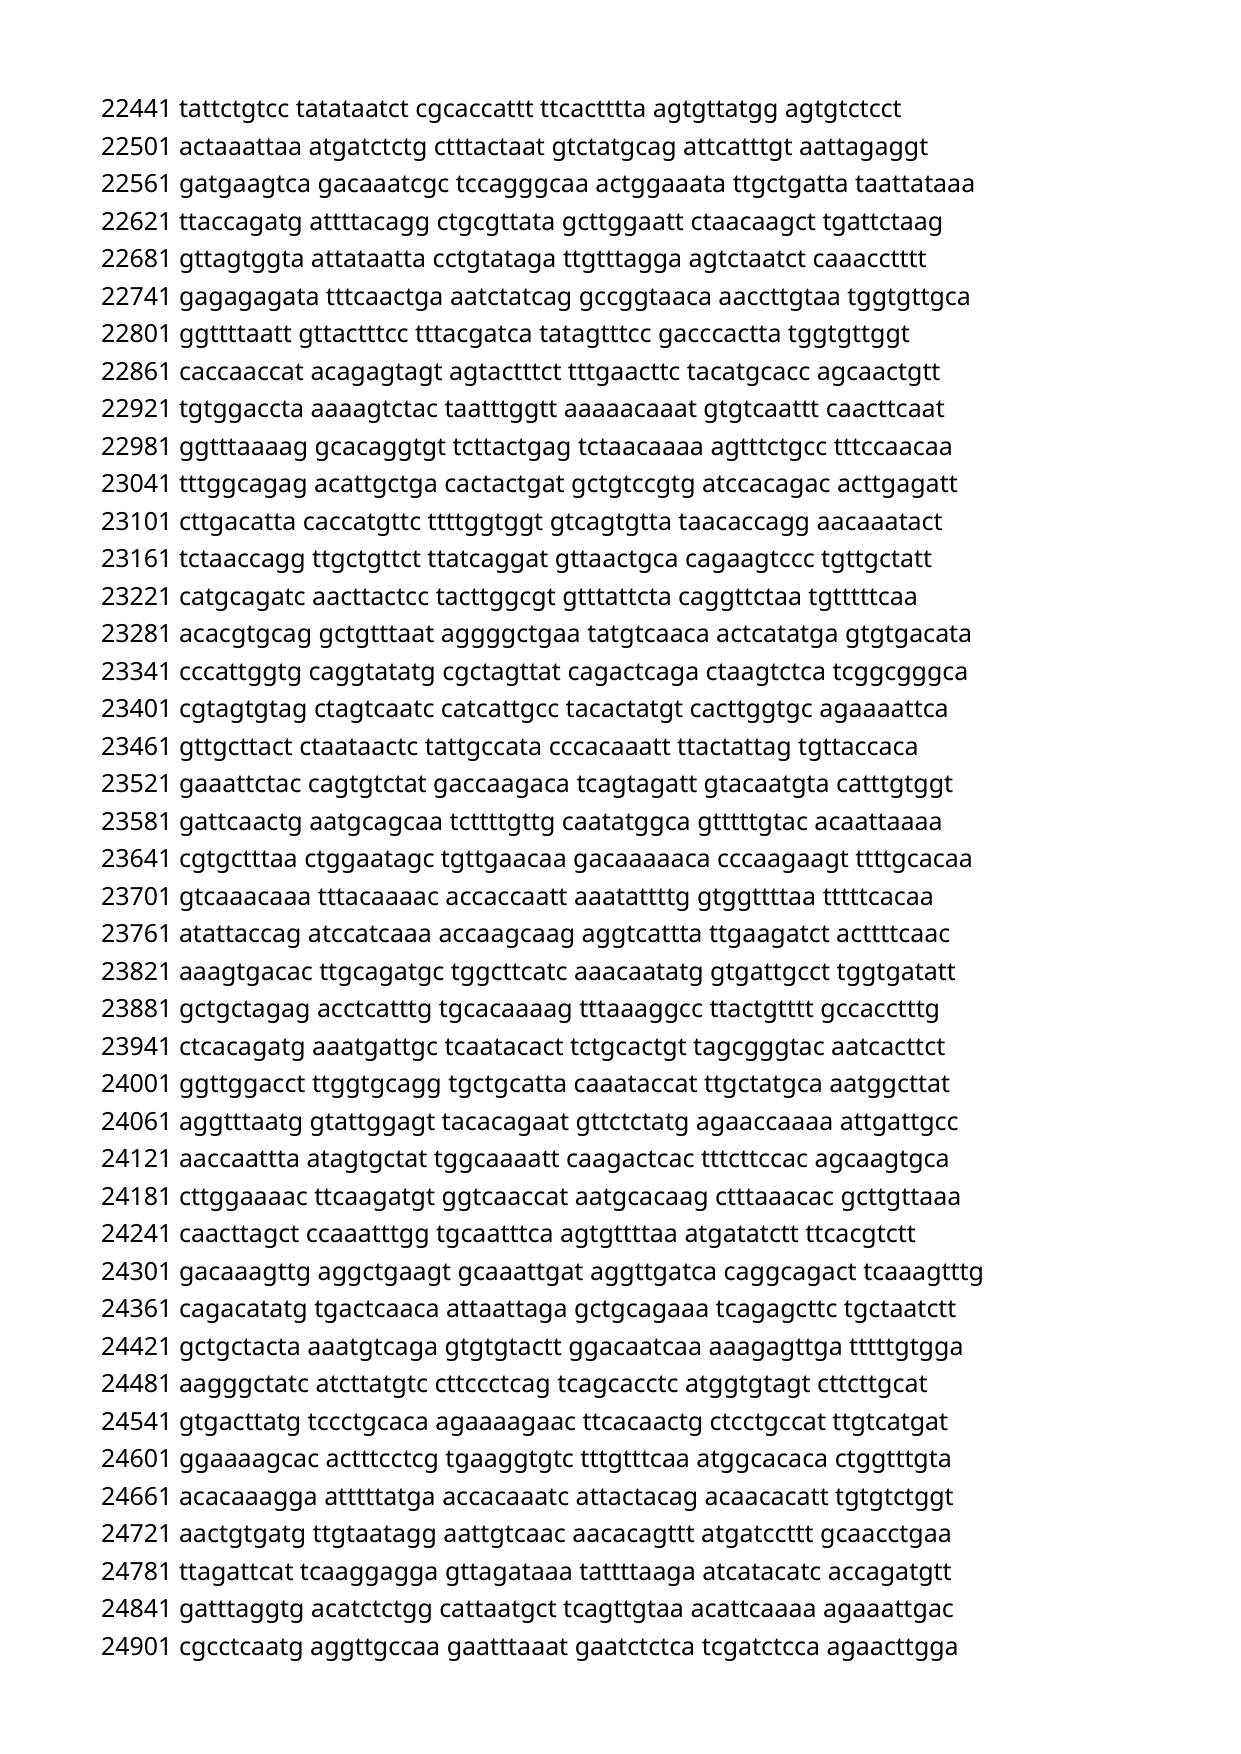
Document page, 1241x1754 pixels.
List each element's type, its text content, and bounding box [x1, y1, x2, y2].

text 23101 cttgacatta caccatgttc ttttggtggt gtcagtgtta taacaccagg aacaaatact [75, 502, 1165, 539]
text 23161 tctaaccagg ttgctgttct ttatcaggat gttaactgca cagaagtccc tgttgctatt [75, 539, 1165, 577]
text 24721 aactgtgatg ttgtaatagg aattgtcaac aacacagttt atgatccttt gcaacctgaa [75, 1514, 1165, 1552]
text 23461 gttgcttact ctaataactc tattgccata cccacaaatt ttactattag tgttaccaca [75, 727, 1165, 764]
text 23641 cgtgctttaa ctggaatagc tgttgaacaa gacaaaaaca cccaagaagt ttttgcacaa [75, 839, 1165, 877]
text 24661 acacaaagga atttttatga accacaaatc attactacag acaacacatt tgtgtctggt [75, 1477, 1165, 1514]
text 24061 aggtttaatg gtattggagt tacacagaat gttctctatg agaaccaaaa attgattgcc [75, 1102, 1165, 1139]
text 24181 cttggaaaac ttcaagatgt ggtcaaccat aatgcacaag ctttaaacac gcttgttaaa [75, 1177, 1165, 1214]
text 22801 ggttttaatt gttactttcc tttacgatca tatagtttcc gacccactta tggtgttggt [75, 314, 1165, 352]
text 23281 acacgtgcag gctgtttaat aggggctgaa tatgtcaaca actcatatga gtgtgacata [75, 614, 1165, 652]
text 22861 caccaaccat acagagtagt agtactttct tttgaacttc tacatgcacc agcaactgtt [75, 352, 1165, 389]
text 24481 aagggctatc atcttatgtc cttccctcag tcagcacctc atggtgtagt cttcttgcat [75, 1364, 1165, 1402]
text 23221 catgcagatc aacttactcc tacttggcgt gtttattcta caggttctaa tgtttttcaa [75, 577, 1165, 614]
text 24901 cgcctcaatg aggttgccaa gaatttaaat gaatctctca tcgatctcca agaacttgga [75, 1627, 1165, 1664]
text 22441 tattctgtcc tatataatct cgcaccattt ttcactttta agtgttatgg agtgtctcct [75, 89, 1165, 127]
text 24601 ggaaaagcac actttcctcg tgaaggtgtc tttgtttcaa atggcacaca ctggtttgta [75, 1439, 1165, 1477]
text 24121 aaccaattta atagtgctat tggcaaaatt caagactcac tttcttccac agcaagtgca [75, 1139, 1165, 1177]
text 22921 tgtggaccta aaaagtctac taatttggtt aaaaacaaat gtgtcaattt caacttcaat [75, 389, 1165, 427]
text 24421 gctgctacta aaatgtcaga gtgtgtactt ggacaatcaa aaagagttga tttttgtgga [75, 1327, 1165, 1364]
text 23821 aaagtgacac ttgcagatgc tggcttcatc aaacaatatg gtgattgcct tggtgatatt [75, 952, 1165, 989]
text 22621 ttaccagatg attttacagg ctgcgttata gcttggaatt ctaacaagct tgattctaag [75, 202, 1165, 239]
text 23401 cgtagtgtag ctagtcaatc catcattgcc tacactatgt cacttggtgc agaaaattca [75, 689, 1165, 727]
text 24541 gtgacttatg tccctgcaca agaaaagaac ttcacaactg ctcctgccat ttgtcatgat [75, 1402, 1165, 1439]
text 22981 ggtttaaaag gcacaggtgt tcttactgag tctaacaaaa agtttctgcc tttccaacaa [75, 427, 1165, 464]
text 23941 ctcacagatg aaatgattgc tcaatacact tctgcactgt tagcgggtac aatcacttct [75, 1027, 1165, 1064]
text 23761 atattaccag atccatcaaa accaagcaag aggtcattta ttgaagatct acttttcaac [75, 914, 1165, 952]
text 24241 caacttagct ccaaatttgg tgcaatttca agtgttttaa atgatatctt ttcacgtctt [75, 1214, 1165, 1252]
text 24841 gatttaggtg acatctctgg cattaatgct tcagttgtaa acattcaaaa agaaattgac [75, 1589, 1165, 1627]
text 22561 gatgaagtca gacaaatcgc tccagggcaa actggaaata ttgctgatta taattataaa [75, 164, 1165, 202]
text 23581 gattcaactg aatgcagcaa tcttttgttg caatatggca gtttttgtac acaattaaaa [75, 802, 1165, 839]
text 23341 cccattggtg caggtatatg cgctagttat cagactcaga ctaagtctca tcggcgggca [75, 652, 1165, 689]
text 22741 gagagagata tttcaactga aatctatcag gccggtaaca aaccttgtaa tggtgttgca [75, 277, 1165, 314]
text 22501 actaaattaa atgatctctg ctttactaat gtctatgcag attcatttgt aattagaggt [75, 127, 1165, 164]
text 24301 gacaaagttg aggctgaagt gcaaattgat aggttgatca caggcagact tcaaagtttg [75, 1252, 1165, 1289]
text 23881 gctgctagag acctcatttg tgcacaaaag tttaaaggcc ttactgtttt gccacctttg [75, 989, 1165, 1027]
text 22681 gttagtggta attataatta cctgtataga ttgtttagga agtctaatct caaacctttt [75, 239, 1165, 277]
text 24781 ttagattcat tcaaggagga gttagataaa tattttaaga atcatacatc accagatgtt [75, 1552, 1165, 1589]
text 24361 cagacatatg tgactcaaca attaattaga gctgcagaaa tcagagcttc tgctaatctt [75, 1289, 1165, 1327]
text 23701 gtcaaacaaa tttacaaaac accaccaatt aaatattttg gtggttttaa tttttcacaa [75, 877, 1165, 914]
text 23041 tttggcagag acattgctga cactactgat gctgtccgtg atccacagac acttgagatt [75, 464, 1165, 502]
text 23521 gaaattctac cagtgtctat gaccaagaca tcagtagatt gtacaatgta catttgtggt [75, 764, 1165, 802]
text 24001 ggttggacct ttggtgcagg tgctgcatta caaataccat ttgctatgca aatggcttat [75, 1064, 1165, 1102]
